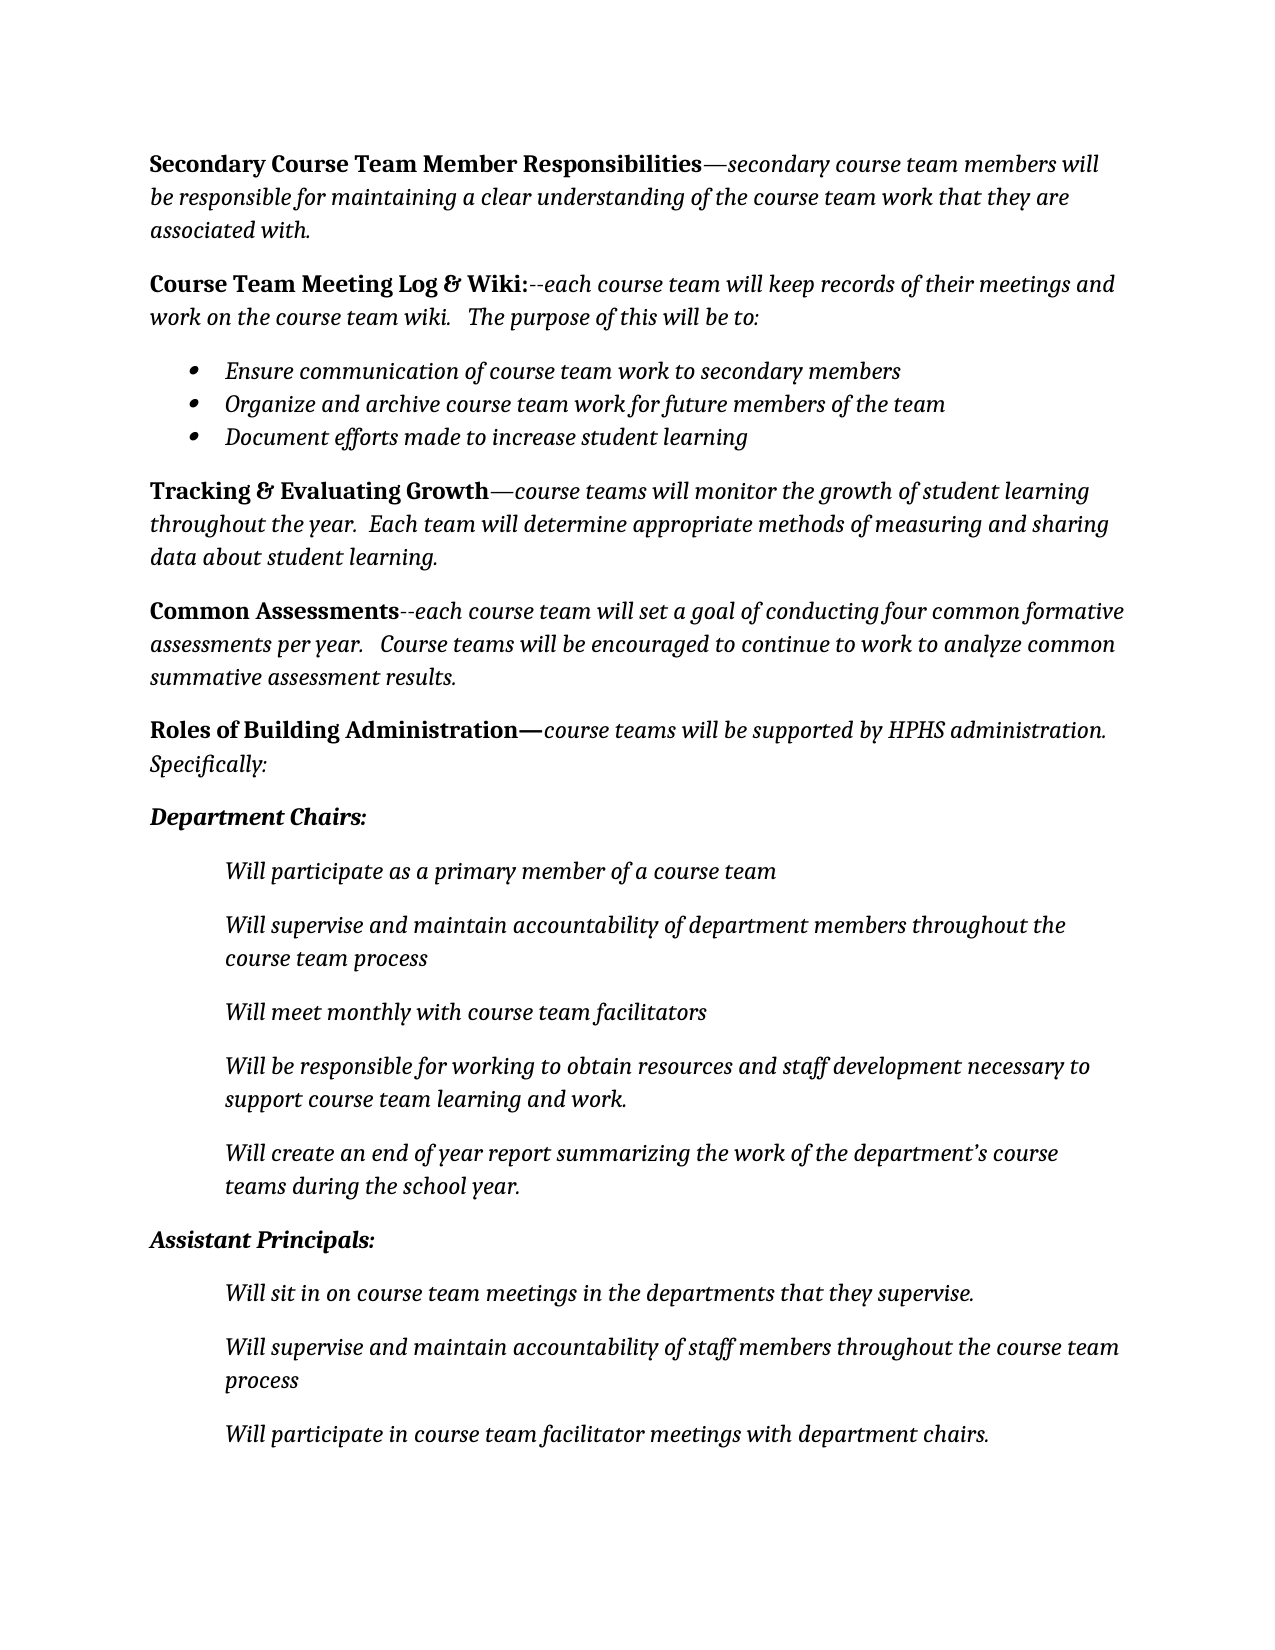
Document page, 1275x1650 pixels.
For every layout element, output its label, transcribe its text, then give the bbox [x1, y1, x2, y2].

list Organize and archive course team work for future members of the team [187, 390, 1125, 418]
list Ensure communication of course team work to secondary members [187, 357, 1125, 386]
text Will supervise and maintain accountability of department members throughout the course team process [225, 911, 1125, 973]
text Will supervise and maintain accountability of staff members throughout the course team process [225, 1333, 1125, 1395]
text Roles of Building Administration—course teams will be supported by HPHS administration. Specifically: [150, 716, 1125, 778]
text Will create an end of year report summarizing the work of the department’s course teams during the school year. [225, 1139, 1125, 1200]
text Will meet monthly with course team facilitators [150, 998, 1125, 1027]
list Document efforts made to increase student learning [187, 423, 1125, 452]
text Course Team Meeting Log & Wiki:--each course team will keep records of their meetings and work on the course team wiki. The purpose of this will be to: [150, 270, 1125, 332]
text Department Chairs: [150, 803, 1125, 832]
text Will participate as a primary member of a course team [150, 857, 1125, 886]
text Will sit in on course team meetings in the departments that they supervise. [150, 1279, 1125, 1308]
text Will participate in course team facilitator meetings with department chairs. [150, 1420, 1125, 1449]
text Secondary Course Team Member Responsibilities—secondary course team members will be responsible for maintaining a clear understanding of the course team work that they are associated with. [150, 150, 1125, 245]
text Common Assessments--each course team will set a goal of conducting four common formative assessments per year. Course teams will be encouraged to continue to work to analyze common summative assessment results. [150, 597, 1125, 691]
text Tracking & Evaluating Growth—course teams will monitor the growth of student learning throughout the year. Each team will determine appropriate methods of measuring and sharing data about student learning. [150, 477, 1125, 571]
text Will be responsible for working to obtain resources and staff development necessary to support course team learning and work. [225, 1052, 1125, 1113]
text Assistant Principals: [150, 1226, 1125, 1254]
